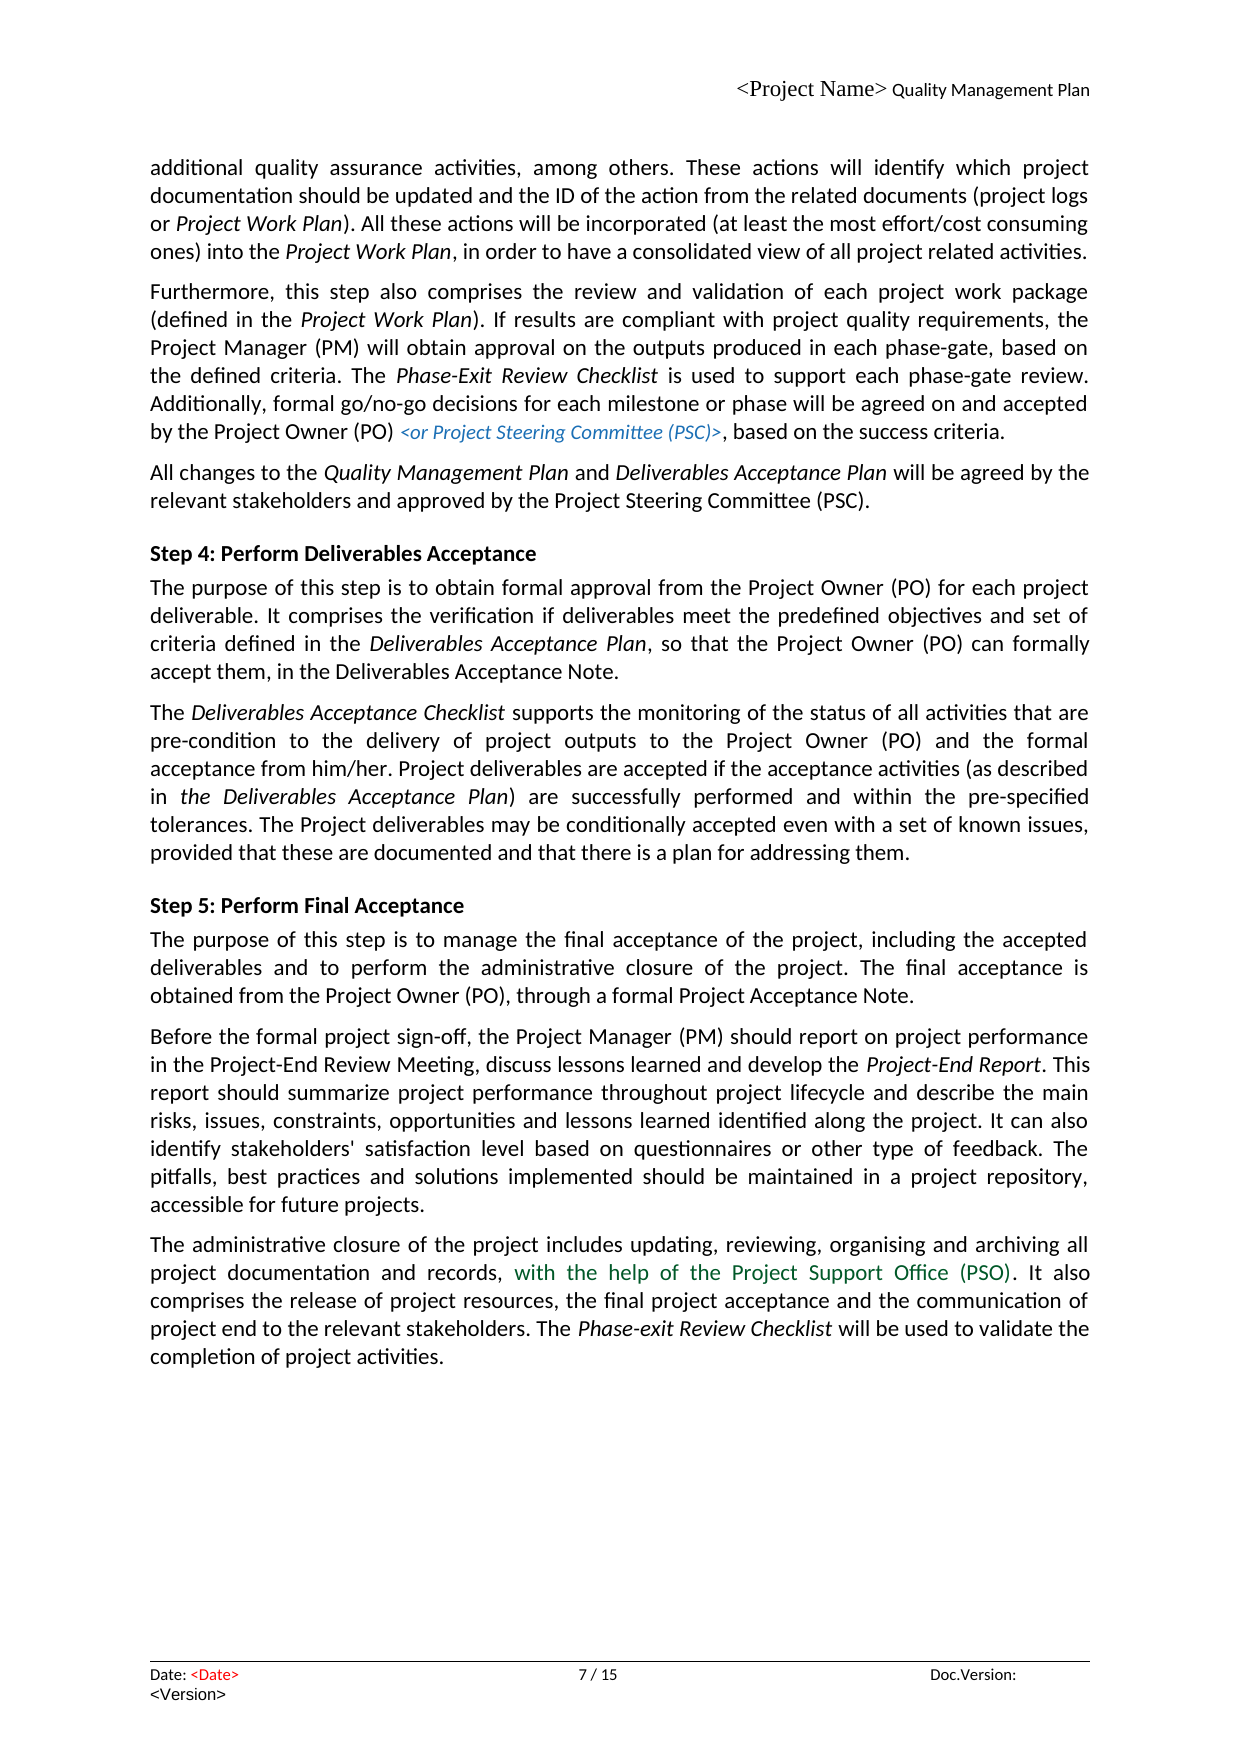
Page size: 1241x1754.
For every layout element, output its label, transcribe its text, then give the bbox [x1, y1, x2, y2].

text Before the formal project sign-off, the Project Manager (PM) should report on project performance in the Project-End Review Meeting, discuss lessons learned and develop the Project-End Report. This report should summarize project performance throughout project lifecycle and describe the main risks, issues, constraints, opportunities and lessons learned identified along the project. It can also identify stakeholders' satisfaction level based on questionnaires or other type of feedback. The pitfalls, best practices and solutions implemented should be maintained in a project repository, accessible for future projects. [150, 1022, 1090, 1218]
text Step 5: Perform Final Acceptance [150, 891, 1090, 919]
text The purpose of this step is to obtain formal approval from the Project Owner (PO) for each project deliverable. It comprises the verification if deliverables meet the predefined objectives and set of criteria defined in the Deliverables Acceptance Plan, so that the Project Owner (PO) can formally accept them, in the Deliverables Acceptance Note. [150, 573, 1090, 685]
text The Deliverables Acceptance Checklist supports the monitoring of the status of all activities that are pre-condition to the delivery of project outputs to the Project Owner (PO) and the formal acceptance from him/her. Project deliverables are accepted if the acceptance activities (as described in the Deliverables Acceptance Plan) are successfully performed and within the pre-specified tolerances. The Project deliverables may be conditionally accepted even with a set of known issues, provided that these are documented and that there is a plan for addressing them. [150, 698, 1090, 866]
text Furthermore, this step also comprises the review and validation of each project work package (defined in the Project Work Plan). If results are compliant with project quality requirements, the Project Manager (PM) will obtain approval on the outputs produced in each phase-gate, based on the defined criteria. The Phase-Exit Review Checklist is used to support each phase-gate review. Additionally, formal go/no-go decisions for each milestone or phase will be agreed on and accepted by the Project Owner (PO) <or Project Steering Committee (PSC)>, based on the success criteria. [150, 277, 1090, 445]
text The administrative closure of the project includes updating, reviewing, organising and archiving all project documentation and records, with the help of the Project Support Office (PSO). It also comprises the release of project resources, the final project acceptance and the communication of project end to the relevant stakeholders. The Phase-exit Review Checklist will be used to validate the completion of project activities. [150, 1230, 1090, 1371]
text Step 4: Perform Deliverables Acceptance [150, 539, 1090, 567]
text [150, 153, 1090, 265]
text The purpose of this step is to manage the final acceptance of the project, including the accepted deliverables and to perform the administrative closure of the project. The final acceptance is obtained from the Project Owner (PO), through a formal Project Acceptance Note. [150, 925, 1090, 1009]
text All changes to the Quality Management Plan and Deliverables Acceptance Plan will be agreed by the relevant stakeholders and approved by the Project Steering Committee (PSC). [150, 458, 1090, 514]
